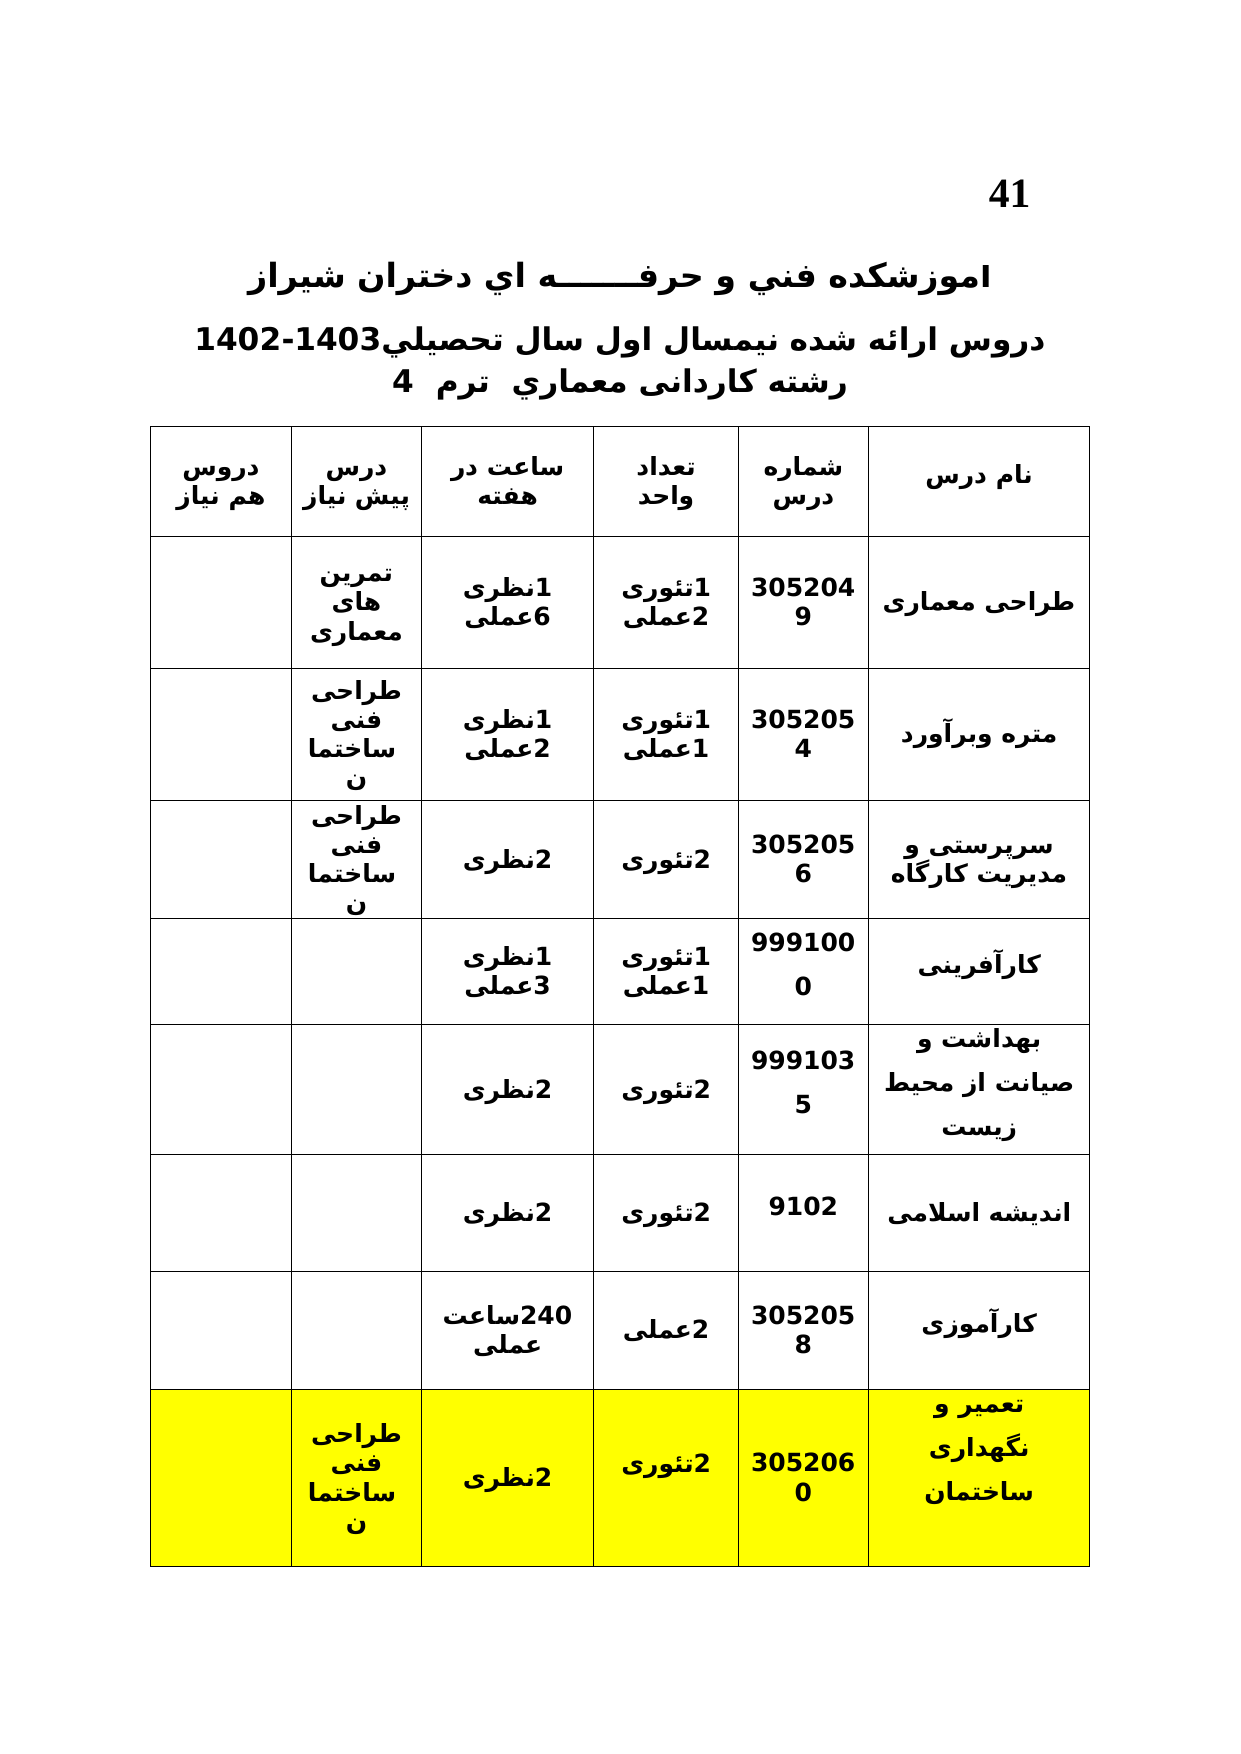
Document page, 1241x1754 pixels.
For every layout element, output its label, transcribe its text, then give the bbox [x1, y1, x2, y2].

table_header دروس هم نياز [151, 427, 291, 536]
table_cell [292, 1025, 421, 1154]
table_cell 2تئوری [594, 1155, 738, 1271]
table_cell اندیشه اسلامی [869, 1155, 1089, 1271]
table_cell [292, 919, 421, 1023]
table_cell طراحی معماری [869, 537, 1089, 668]
table_cell سرپرستی و مدیریت کارگاه [869, 801, 1089, 918]
table_cell 2نظری [422, 1155, 593, 1271]
table_cell طراحی فنی ساختمان [292, 801, 421, 918]
table_cell 1نظری 3عملی [422, 919, 593, 1023]
table_cell 1نظری 2عملی [422, 669, 593, 800]
table_cell [151, 801, 291, 918]
table_cell 240ساعت عملی [422, 1272, 593, 1389]
table_cell 2عملی [594, 1272, 738, 1389]
table_cell طراحی فنی ساختمان [292, 1390, 421, 1566]
table_cell [292, 1155, 421, 1271]
table_cell [151, 919, 291, 1023]
table_cell کارآفرینی [869, 919, 1089, 1023]
table_cell 1تئوری 2عملی [594, 537, 738, 668]
table_header ساعت در هفته [422, 427, 593, 536]
table_cell تعمیر و نگهداری ساختمان [869, 1390, 1089, 1566]
table_cell [292, 1272, 421, 1389]
table_cell 3052054 [739, 669, 868, 800]
table_cell بهداشت و صیانت از محیط زیست [869, 1025, 1089, 1154]
table_cell [151, 1272, 291, 1389]
table_cell 9102 [739, 1155, 868, 1271]
table_header تعداد واحد [594, 427, 738, 536]
table_header شماره درس [739, 427, 868, 536]
table_header نام درس [869, 427, 1089, 536]
table_cell 3052060 [739, 1390, 868, 1566]
table_cell [151, 1025, 291, 1154]
table_cell 2تئوری [594, 1390, 738, 1566]
table_cell 1تئوری 1عملی [594, 669, 738, 800]
table_cell 1تئوری 1عملی [594, 919, 738, 1023]
table_cell 9991000 [739, 919, 868, 1023]
table_cell 2تئوری [594, 1025, 738, 1154]
table_cell متره وبرآورد [869, 669, 1089, 800]
table_cell [151, 669, 291, 800]
table_cell 2نظری [422, 1390, 593, 1566]
table_cell 9991035 [739, 1025, 868, 1154]
table_cell [151, 1155, 291, 1271]
table_cell تمرین های معماری [292, 537, 421, 668]
text دروس ارائه شده نيمسال اول سال تحصيلي1403-1402 رشته کاردانی معماري ترم 4 [150, 321, 1090, 399]
table_cell 2نظری [422, 1025, 593, 1154]
text آموزشكده فني و حرفـــــــه اي دختران شيراز [150, 256, 1090, 295]
table_header درس پيش نياز [292, 427, 421, 536]
table_cell کارآموزی [869, 1272, 1089, 1389]
table_cell 3052058 [739, 1272, 868, 1389]
table_cell 2تئوری [594, 801, 738, 918]
table_cell 3052056 [739, 801, 868, 918]
table_cell 2نظری [422, 801, 593, 918]
table_cell [151, 537, 291, 668]
table_cell 3052049 [739, 537, 868, 668]
table_cell طراحی فنی ساختمان [292, 669, 421, 800]
table_cell [151, 1390, 291, 1566]
table_cell 1نظری 6عملی [422, 537, 593, 668]
